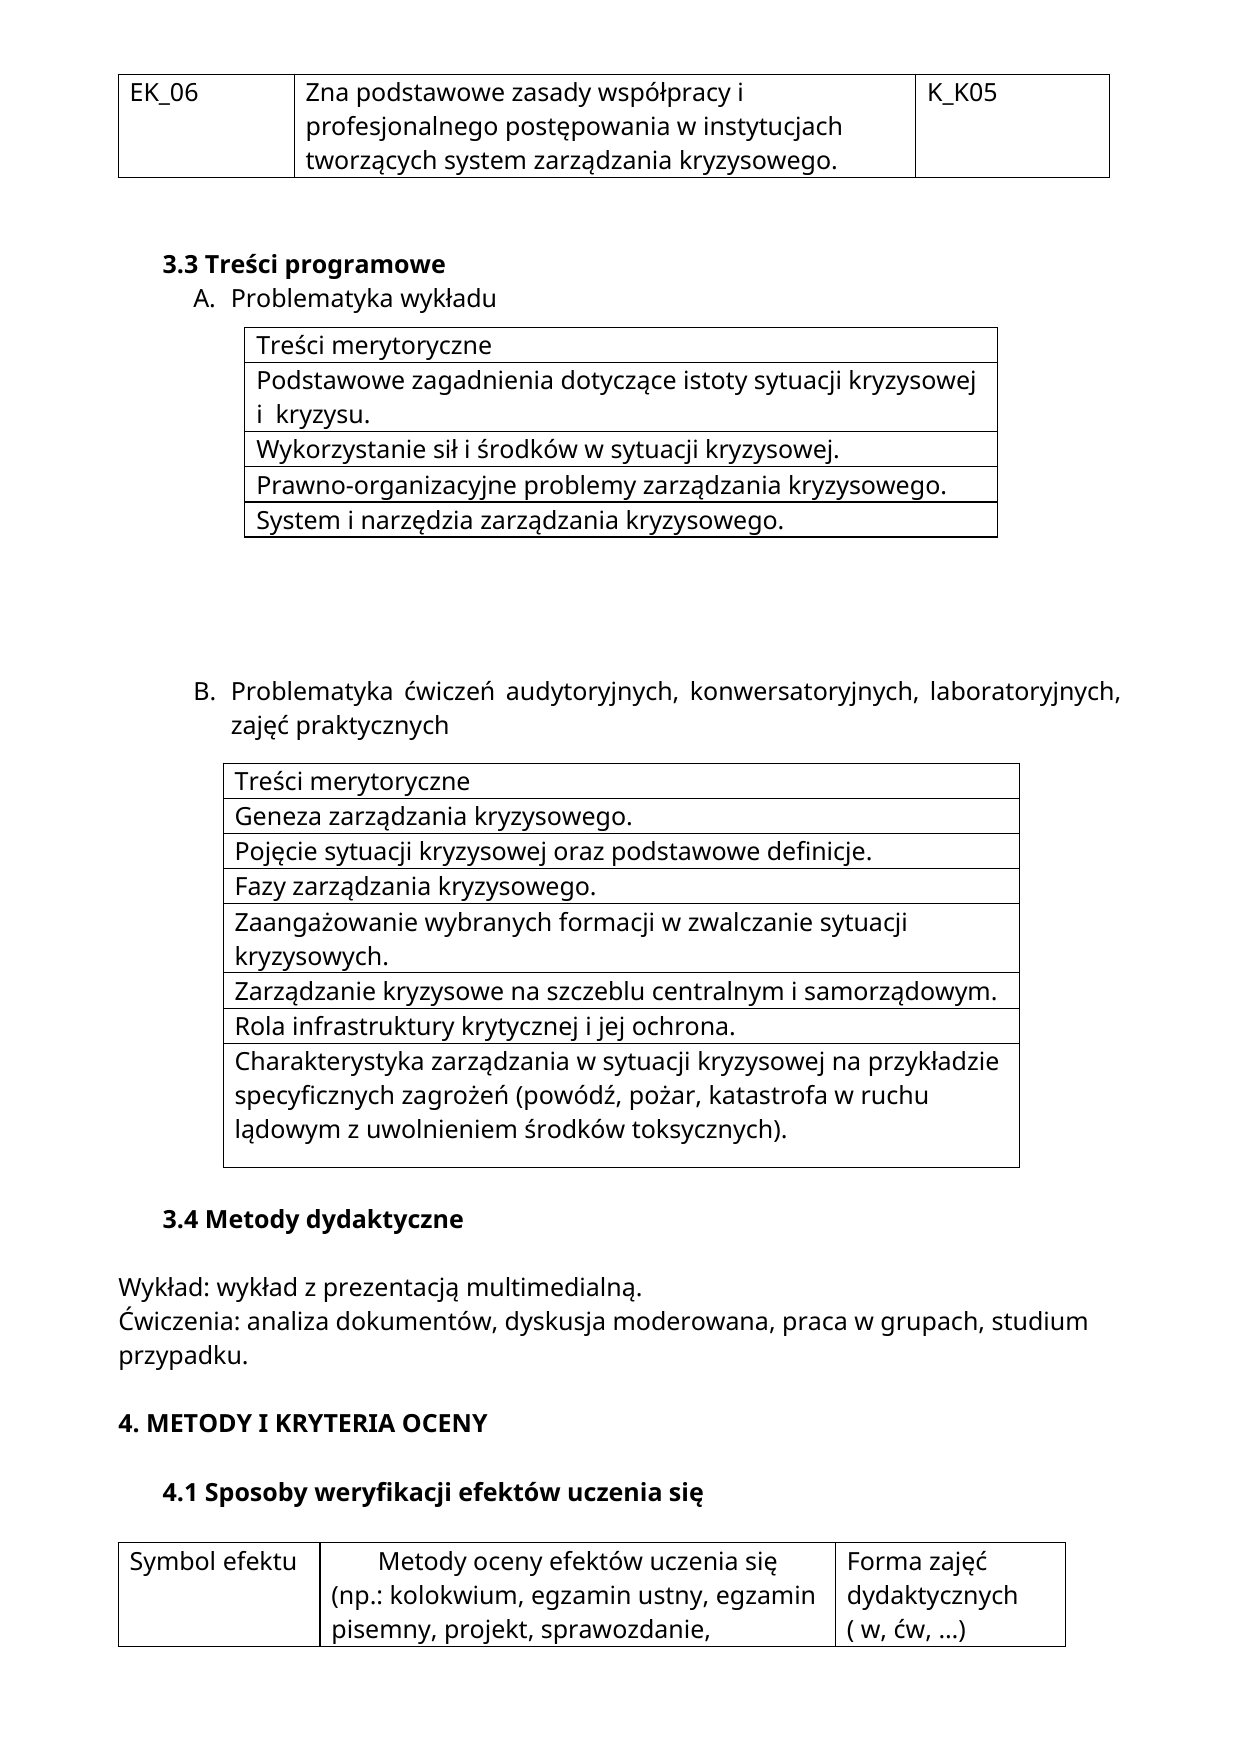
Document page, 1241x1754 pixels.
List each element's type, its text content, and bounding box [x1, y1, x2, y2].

table_cell EK_06 [119, 75, 294, 177]
text 4. METODY I KRYTERIA OCENY [118, 1406, 1122, 1440]
text 4.1 Sposoby weryfikacji efektów uczenia się [162, 1474, 1122, 1508]
list Problematyka ćwiczeń audytoryjnych, konwersatoryjnych, laboratoryjnych, zajęć praktycznych [193, 674, 1122, 742]
table_header Treści merytoryczne [224, 764, 1019, 798]
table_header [321, 1543, 835, 1646]
table_header Symbol efektu [119, 1543, 319, 1646]
table_cell Wykorzystanie sił i środków w sytuacji kryzysowej. [245, 432, 997, 466]
list Problematyka wykładu [193, 280, 1122, 314]
table_cell Charakterystyka zarządzania w sytuacji kryzysowej na przykładzie specyficznych zagrożeń (powódź, pożar, katastrofa w ruchu lądowym z uwolnieniem środków toksycznych). [224, 1044, 1019, 1167]
text 3.4 Metody dydaktyczne [162, 1202, 1122, 1236]
table_cell Prawno-organizacyjne problemy zarządzania kryzysowego. [245, 467, 997, 501]
table_cell Zna podstawowe zasady współpracy i profesjonalnego postępowania w instytucjach tworzących system zarządzania kryzysowego. [295, 75, 915, 177]
table_cell Geneza zarządzania kryzysowego. [224, 799, 1019, 833]
table_cell System i narzędzia zarządzania kryzysowego. [245, 503, 997, 536]
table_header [836, 1543, 1065, 1646]
table_cell Fazy zarządzania kryzysowego. [224, 869, 1019, 903]
list 3.3 Treści programowe [162, 246, 1122, 280]
table_cell K_K05 [916, 75, 1109, 177]
text Wykład: wykład z prezentacją multimedialną. [118, 1270, 1122, 1304]
table_cell Rola infrastruktury krytycznej i jej ochrona. [224, 1009, 1019, 1042]
text Ćwiczenia: analiza dokumentów, dyskusja moderowana, praca w grupach, studium przypadku. [118, 1304, 1122, 1372]
table_cell Zaangażowanie wybranych formacji w zwalczanie sytuacji kryzysowych. [224, 904, 1019, 972]
table_cell Pojęcie sytuacji kryzysowej oraz podstawowe definicje. [224, 834, 1019, 868]
table_cell Podstawowe zagadnienia dotyczące istoty sytuacji kryzysowej i kryzysu. [245, 363, 997, 431]
table_header Treści merytoryczne [245, 328, 997, 362]
table_cell Zarządzanie kryzysowe na szczeblu centralnym i samorządowym. [224, 973, 1019, 1007]
